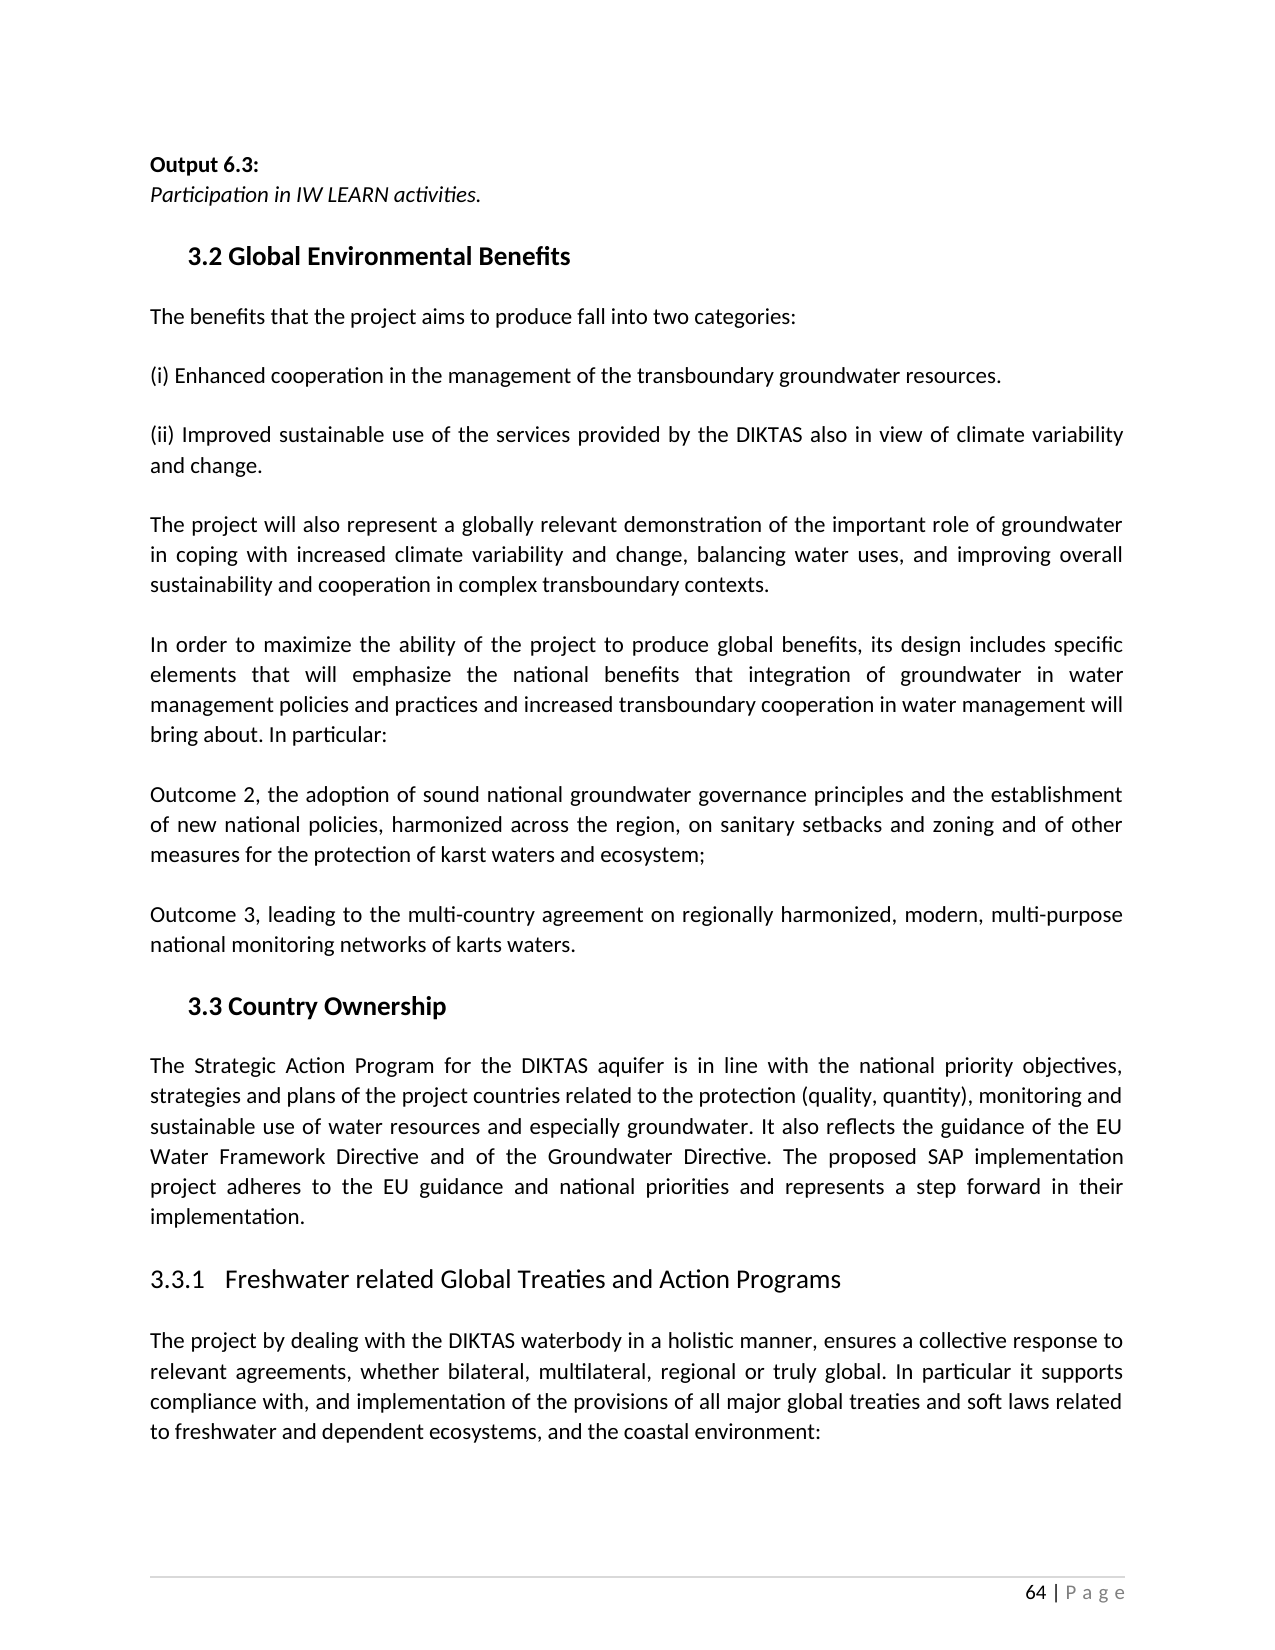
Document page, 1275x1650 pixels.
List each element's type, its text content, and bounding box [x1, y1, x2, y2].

text (ii) Improved sustainable use of the services provided by the DIKTAS also in view of climate variability and change. [150, 421, 1125, 479]
text In order to maximize the ability of the project to produce global benefits, its design includes specific elements that will emphasize the national benefits that integration of groundwater in water management policies and practices and increased transboundary cooperation in water management will bring about. In particular: [150, 630, 1125, 748]
text The benefits that the project aims to produce fall into two categories: [150, 302, 1125, 330]
text The Strategic Action Program for the DIKTAS aquifer is in line with the national priority objectives, strategies and plans of the project countries related to the protection (quality, quantity), monitoring and sustainable use of water resources and especially groundwater. It also reflects the guidance of the EU Water Framework Directive and of the Groundwater Directive. The proposed SAP implementation project adheres to the EU guidance and national priorities and represents a step forward in their implementation. [150, 1051, 1125, 1231]
text The project will also represent a globally relevant demonstration of the important role of groundwater in coping with increased climate variability and change, balancing water uses, and improving overall sustainability and cooperation in complex transboundary contexts. [150, 510, 1125, 598]
subtitle Global Environmental Benefits [187, 239, 1125, 273]
text Output 6.3: Participation in IW LEARN activities. [150, 150, 1125, 208]
text (i) Enhanced cooperation in the management of the transboundary groundwater resources. [150, 361, 1125, 389]
subtitle Country Ownership [187, 989, 1125, 1022]
text 3.3.1 Freshwater related Global Treaties and Action Programs [150, 1262, 1125, 1295]
text Outcome 2, the adoption of sound national groundwater governance principles and the establishment of new national policies, harmonized across the region, on sanitary setbacks and zoning and of other measures for the protection of karst waters and ecosystem; [150, 780, 1125, 868]
text The project by dealing with the DIKTAS waterbody in a holistic manner, ensures a collective response to relevant agreements, whether bilateral, multilateral, regional or truly global. In particular it supports compliance with, and implementation of the provisions of all major global treaties and soft laws related to freshwater and dependent ecosystems, and the coastal environment: [150, 1327, 1125, 1445]
text Outcome 3, leading to the multi-country agreement on regionally harmonized, modern, multi-purpose national monitoring networks of karts waters. [150, 900, 1125, 958]
